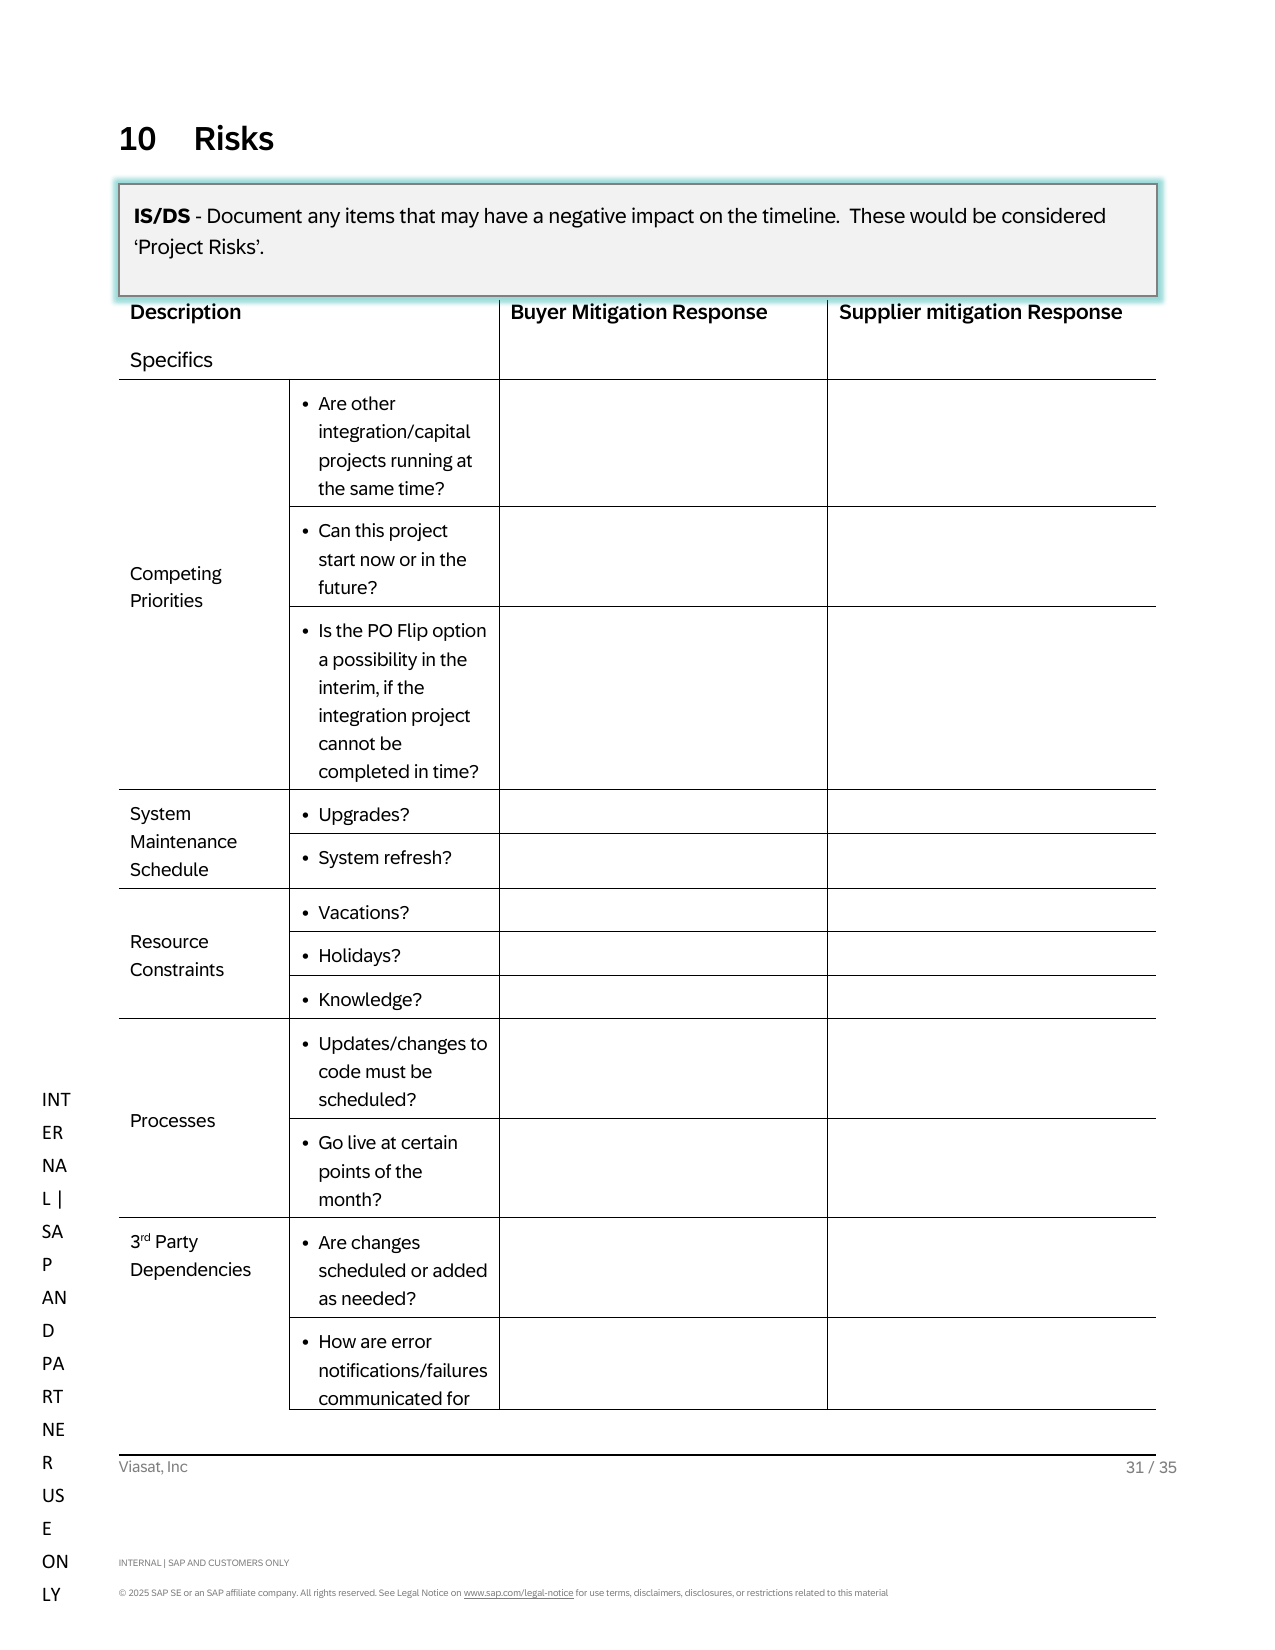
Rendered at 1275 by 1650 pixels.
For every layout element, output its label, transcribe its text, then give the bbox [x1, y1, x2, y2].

table_cell Can this project start now or in the future? [290, 507, 499, 606]
table_cell Competing Priorities [119, 380, 289, 789]
table_cell [500, 607, 827, 789]
table_cell System Maintenance Schedule [119, 790, 289, 887]
table_cell [828, 1119, 1156, 1217]
table_cell [828, 932, 1156, 974]
table_cell [828, 607, 1156, 789]
table_cell [500, 1218, 827, 1317]
table_cell [828, 834, 1156, 887]
table_cell [828, 1019, 1156, 1118]
table_cell [500, 1318, 827, 1409]
table_cell Knowledge? [290, 976, 499, 1018]
table_cell Go live at certain points of the month? [290, 1119, 499, 1217]
table_cell Is the PO Flip option a possibility in the interim, if the integration project cannot be completed in time? [290, 607, 499, 789]
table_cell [290, 1318, 499, 1409]
table_header Buyer Mitigation Response [500, 306, 827, 378]
table_cell [500, 834, 827, 887]
table_cell [828, 889, 1156, 931]
table_cell [828, 1318, 1156, 1409]
table_cell [828, 1218, 1156, 1317]
table_cell [500, 889, 827, 931]
table_cell Holidays? [290, 932, 499, 974]
table_cell Vacations? [290, 889, 499, 931]
table_cell [500, 1019, 827, 1118]
table_cell 3rd Party Dependencies [119, 1218, 289, 1409]
table_cell [828, 507, 1156, 606]
table_cell [500, 976, 827, 1018]
subtitle Risks [119, 119, 1156, 157]
table_cell [500, 380, 827, 506]
table_cell Updates/changes to code must be scheduled? [290, 1019, 499, 1118]
table_cell Upgrades? [290, 790, 499, 833]
table_header Description Specifics [119, 306, 499, 378]
table_header Supplier mitigation Response [828, 306, 1156, 378]
table_cell [500, 1119, 827, 1217]
table_cell Processes [119, 1019, 289, 1217]
table_cell [828, 380, 1156, 506]
table_cell Are changes scheduled or added as needed? [290, 1218, 499, 1317]
table_cell System refresh? [290, 834, 499, 887]
table_cell [500, 507, 827, 606]
table_cell [828, 976, 1156, 1018]
table_cell Resource Constraints [119, 889, 289, 1018]
table_cell [500, 932, 827, 974]
table_cell Are other integration/capital projects running at the same time? [290, 380, 499, 506]
table_cell [500, 790, 827, 833]
table_cell [828, 790, 1156, 833]
